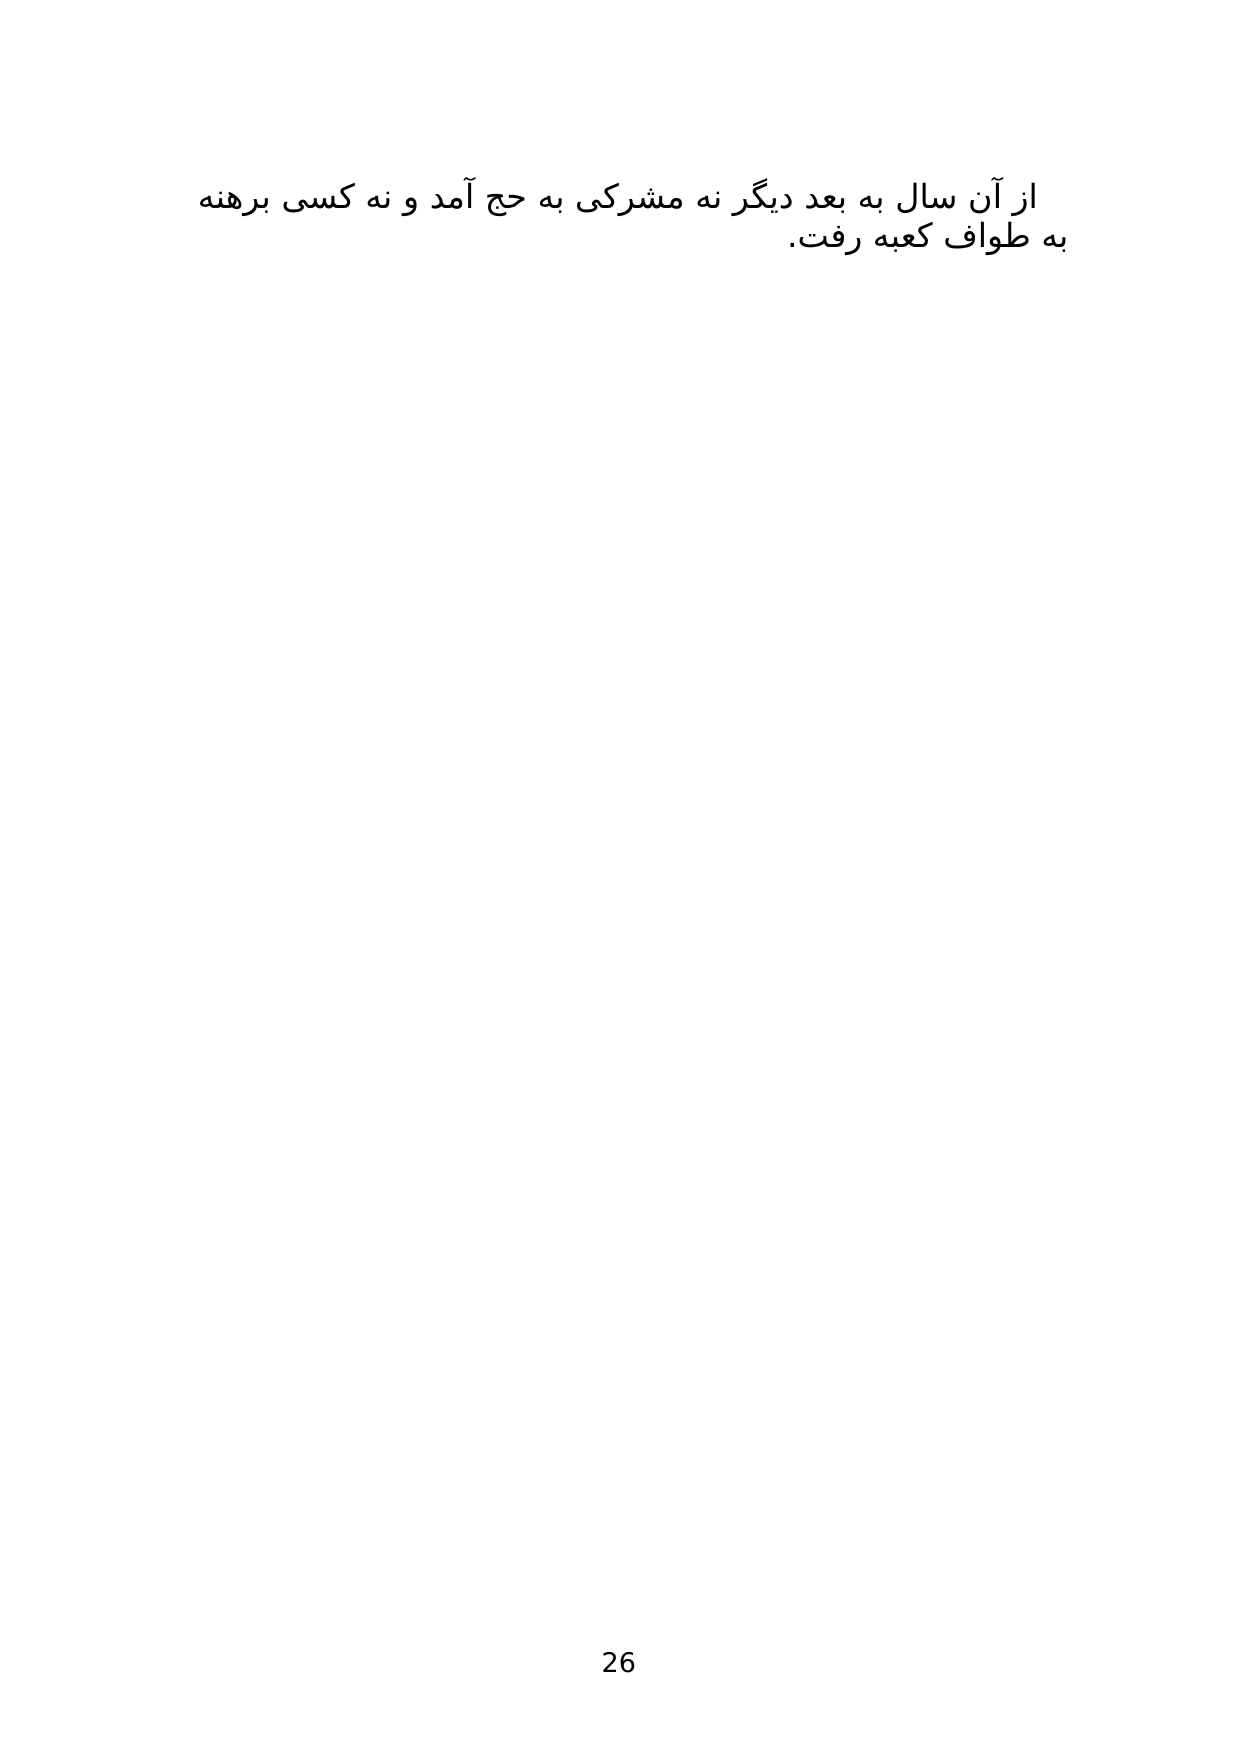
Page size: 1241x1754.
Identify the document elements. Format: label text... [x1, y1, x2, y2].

text از آن سال به بعد ديگر نه مشركى به حج آمد و نه كسى برهنه به طواف كعبه رفت. [169, 177, 1069, 255]
